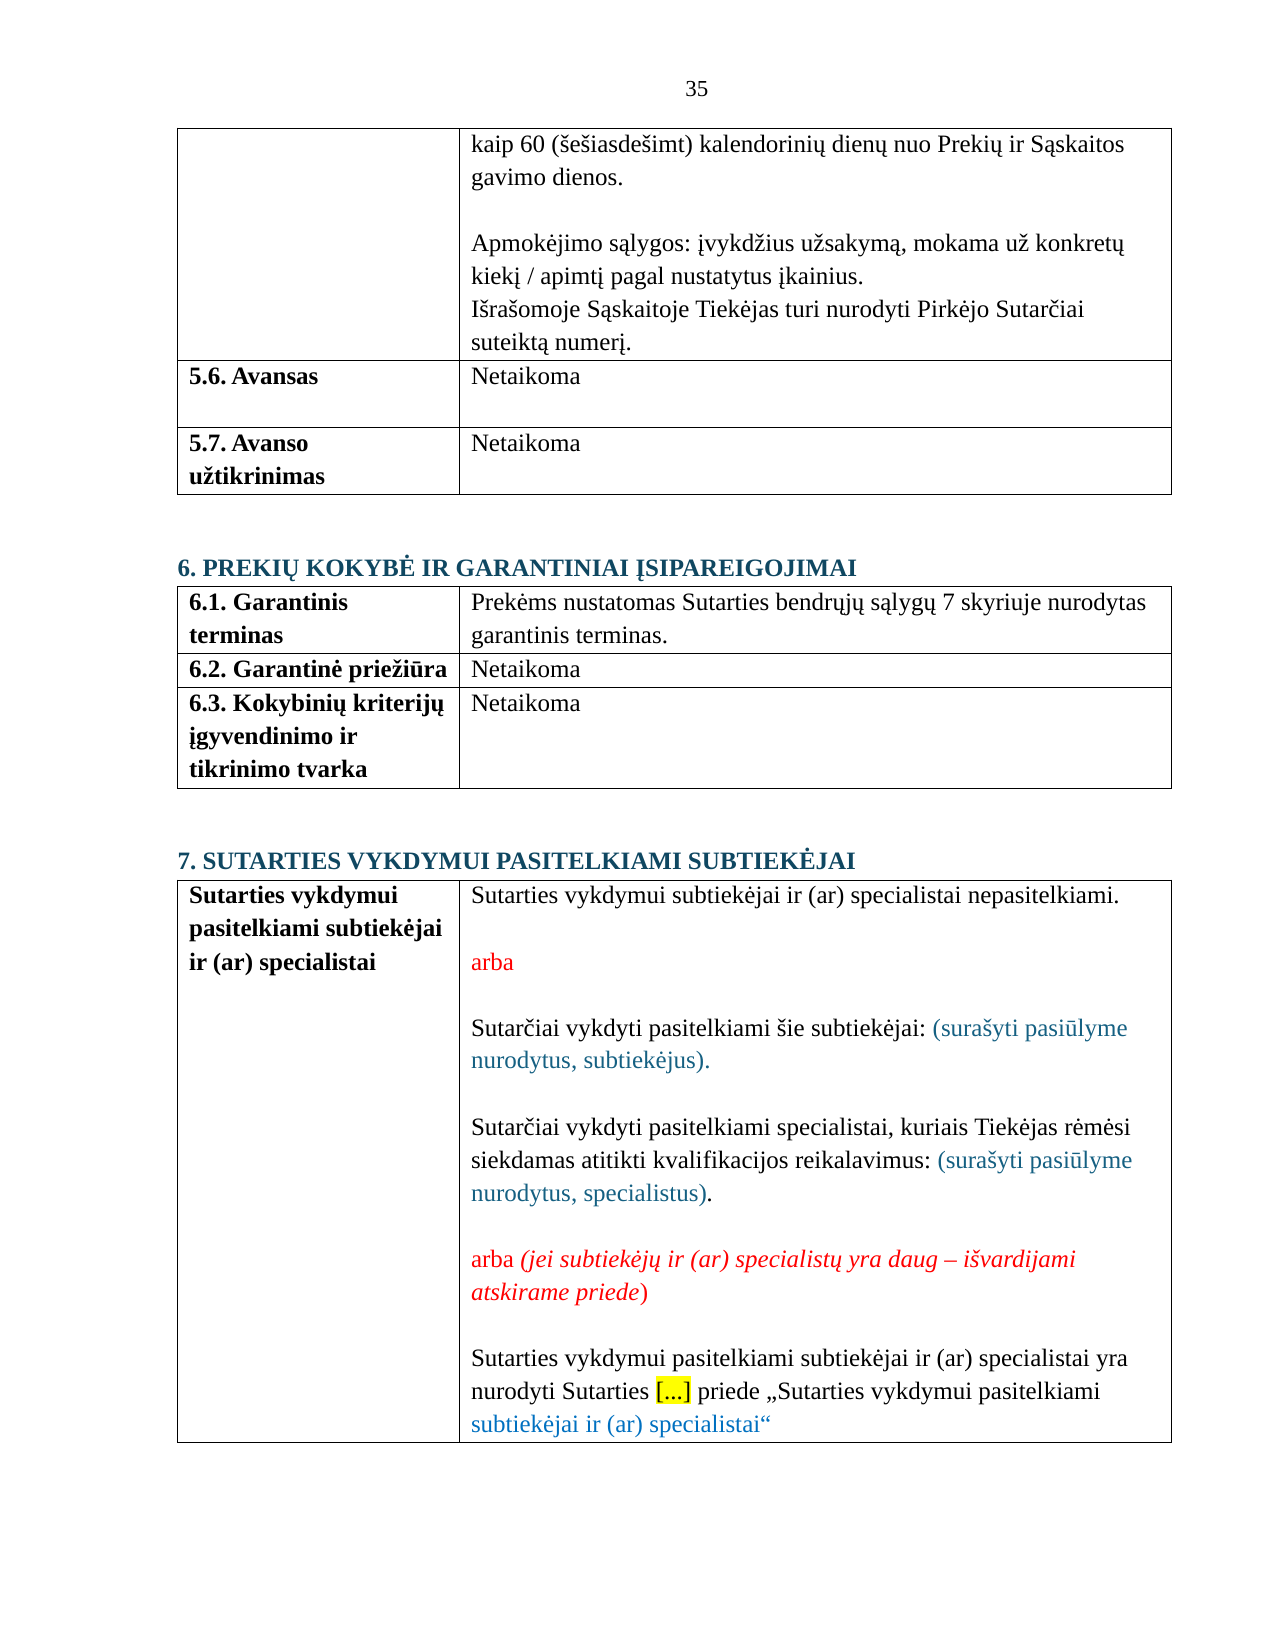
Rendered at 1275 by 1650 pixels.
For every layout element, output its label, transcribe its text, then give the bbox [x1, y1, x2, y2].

table_header 6.1. Garantinis terminas [178, 587, 459, 653]
subtitle 6. PREKIŲ KOKYBĖ IR GARANTINIAI ĮSIPAREIGOJIMAI [177, 553, 1216, 582]
table_cell 5.6. Avansas [178, 361, 459, 427]
table_cell 6.2. Garantinė priežiūra [178, 654, 459, 687]
table_cell Netaikoma [460, 361, 1171, 427]
table_cell 5.7. Avanso užtikrinimas [178, 428, 459, 494]
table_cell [460, 129, 1171, 360]
table_cell Netaikoma [460, 428, 1171, 494]
table_cell 6.3. Kokybinių kriterijų įgyvendinimo ir tikrinimo tvarka [178, 688, 459, 787]
table_cell Netaikoma [460, 688, 1171, 787]
table_header Sutarties vykdymui subtiekėjai ir (ar) specialistai nepasitelkiami. arba Sutarčiai vykdyti pasitelkiami šie subtiekėjai: (surašyti pasiūlyme nurodytus, subtiekėjus). Sutarčiai vykdyti pasitelkiami specialistai, kuriais Tiekėjas rėmėsi siekdamas atitikti kvalifikacijos reikalavimus: (surašyti pasiūlyme nurodytus, specialistus). arba (jei subtiekėjų ir (ar) specialistų yra daug – išvardijami atskirame priede) Sutarties vykdymui pasitelkiami subtiekėjai ir (ar) specialistai yra nurodyti Sutarties [...] priede „Sutarties vykdymui pasitelkiami subtiekėjai ir (ar) specialistai“ [460, 881, 1171, 1442]
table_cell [178, 129, 459, 360]
table_header Prekėms nustatomas Sutarties bendrųjų sąlygų 7 skyriuje nurodytas garantinis terminas. [460, 587, 1171, 653]
table_header Sutarties vykdymui pasitelkiami subtiekėjai ir (ar) specialistai [178, 881, 459, 1442]
table_cell Netaikoma [460, 654, 1171, 687]
subtitle 7. SUTARTIES VYKDYMUI PASITELKIAMI SUBTIEKĖJAI [177, 846, 1216, 875]
